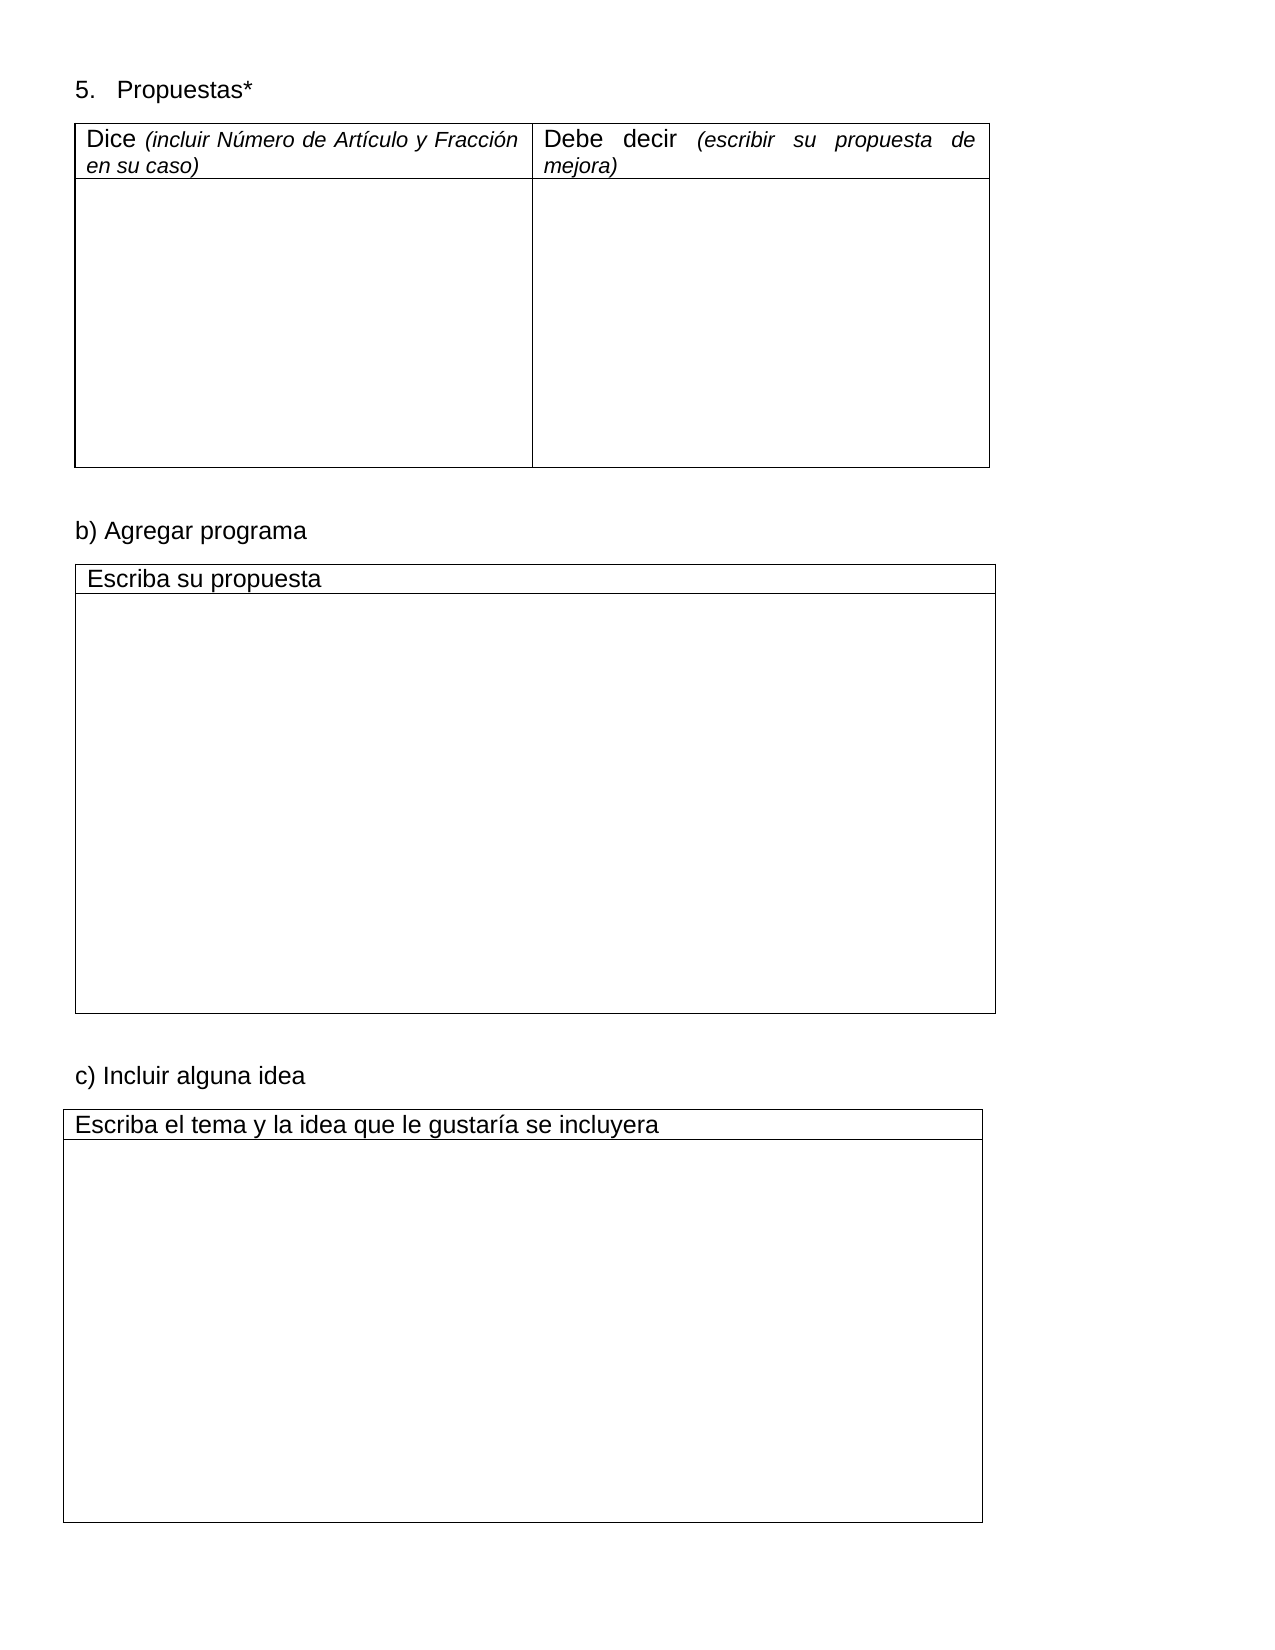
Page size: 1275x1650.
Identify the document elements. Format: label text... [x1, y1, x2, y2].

table_header Escriba su propuesta [76, 565, 995, 593]
text b) Agregar programa [75, 516, 1200, 544]
text c) Incluir alguna idea [75, 1061, 1200, 1090]
table_header Escriba el tema y la idea que le gustaría se incluyera [64, 1110, 982, 1139]
table_cell [76, 594, 995, 1012]
table_cell [533, 179, 989, 467]
table_header Dice (incluir Número de Artículo y Fracción en su caso) [76, 124, 532, 178]
table_header Debe decir (escribir su propuesta de mejora) [533, 124, 989, 178]
table_cell [76, 179, 532, 467]
text 5. Propuestas* [75, 75, 1200, 104]
table_cell [64, 1140, 982, 1522]
